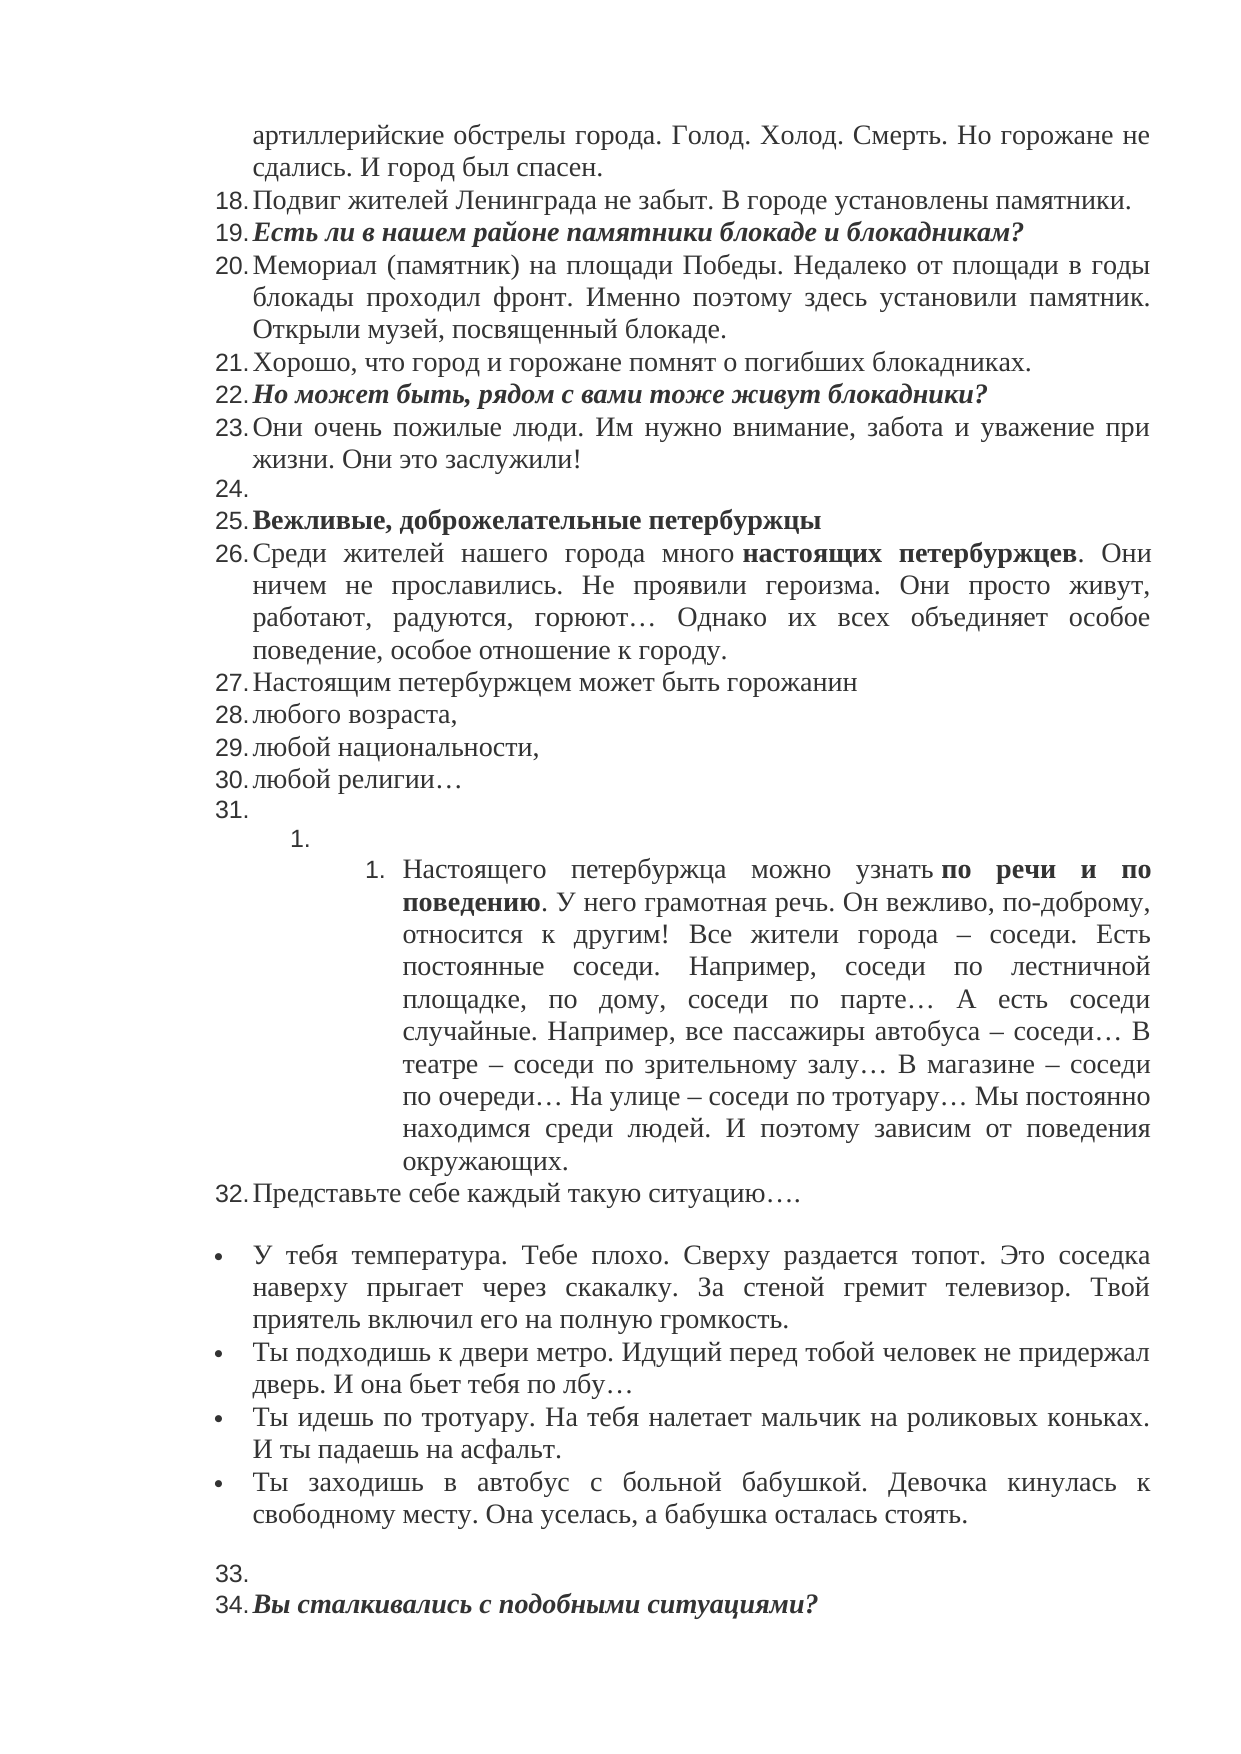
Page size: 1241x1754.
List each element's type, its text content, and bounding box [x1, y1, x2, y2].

list Среди жителей нашего города много настоящих петербуржцев. Они ничем не прославились. Не проявили героизма. Они просто живут, работают, радуются, горюют… Однако их всех объединяет особое поведение, особое отношение к городу. [215, 536, 1152, 665]
list Вы сталкивались с подобными ситуациями? [215, 1587, 1152, 1620]
list У тебя температура. Тебе плохо. Сверху раздается топот. Это соседка наверху прыгает через скакалку. За стеной гремит телевизор. Твой приятель включил его на полную громкость. [215, 1238, 1152, 1335]
list Но может быть, рядом с вами тоже живут блокадники? [215, 377, 1152, 410]
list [215, 118, 1152, 183]
list Настоящего петербуржца можно узнать по речи и по поведению. У него грамотная речь. Он вежливо, по-доброму, относится к другим! Все жители города – соседи. Есть постоянные соседи. Например, соседи по лестничной площадке, по дому, соседи по парте… А есть соседи случайные. Например, все пассажиры автобуса – соседи… В театре – соседи по зрительному залу… В магазине – соседи по очереди… На улице – соседи по тротуару… Мы постоянно находимся среди людей. И поэтому зависим от поведения окружающих. [365, 852, 1152, 1176]
list любой религии… [215, 762, 1152, 795]
list Ты идешь по тротуару. На тебя налетает мальчик на роликовых коньках. И ты падаешь на асфальт. [215, 1400, 1152, 1464]
list Вежливые, доброжелательные петербуржцы [215, 503, 1152, 536]
list любой национальности, [215, 730, 1152, 762]
list Хорошо, что город и горожане помнят о погибших блокадниках. [215, 345, 1152, 377]
list Есть ли в нашем районе памятники блокаде и блокадникам? [215, 215, 1152, 248]
list Настоящим петербуржцем может быть горожанин [215, 665, 1152, 698]
list Ты подходишь к двери метро. Идущий перед тобой человек не придержал дверь. И она бьет тебя по лбу… [215, 1335, 1152, 1400]
list Мемориал (памятник) на площади Победы. Недалеко от площади в годы блокады проходил фронт. Именно поэтому здесь установили памятник. Открыли музей, посвященный блокаде. [215, 248, 1152, 345]
list Представьте себе каждый такую ситуацию…. [215, 1176, 1152, 1209]
list Подвиг жителей Ленинграда не забыт. В городе установлены памятники. [215, 183, 1152, 215]
list Ты заходишь в автобус с больной бабушкой. Девочка кинулась к свободному месту. Она уселась, а бабушка осталась стоять. [215, 1464, 1152, 1529]
list Они очень пожилые люди. Им нужно внимание, забота и уважение при жизни. Они это заслужили! [215, 410, 1152, 474]
list любого возраста, [215, 698, 1152, 730]
